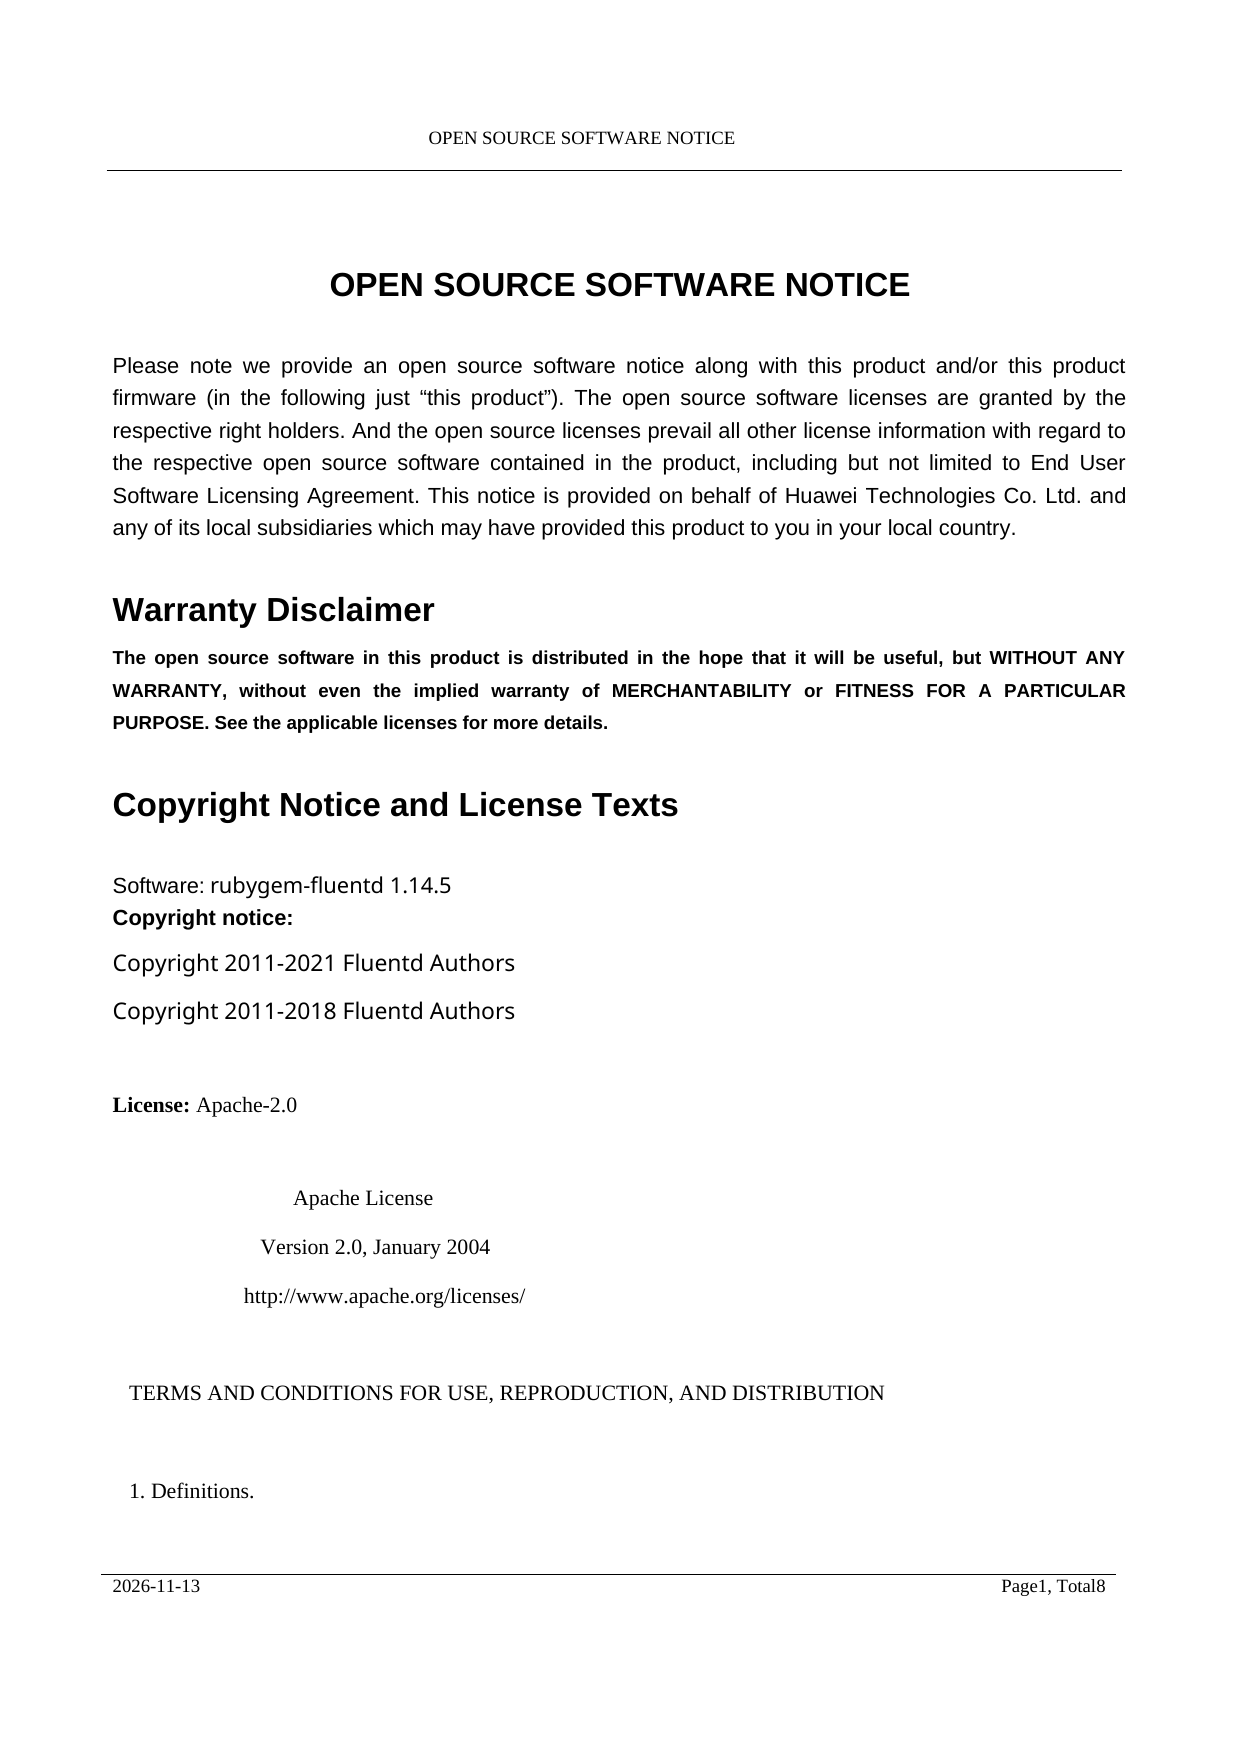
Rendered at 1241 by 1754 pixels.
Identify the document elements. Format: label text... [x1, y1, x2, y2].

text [112, 1133, 1128, 1507]
text Copyright 2011-2021 Fluentd Authors [112, 947, 1128, 979]
text Warranty Disclaimer [112, 576, 1128, 641]
text Software: rubygem-fluentd 1.14.5 [112, 869, 1128, 901]
text Copyright notice: [112, 901, 1128, 934]
text OPEN SOURCE SOFTWARE NOTICE [112, 251, 1128, 316]
text Copyright Notice and License Texts [112, 771, 1128, 836]
text Please note we provide an open source software notice along with this product and/or this product firmware (in the following just “this product”). The open source software licenses are granted by the respective right holders. And the open source licenses prevail all other license information with regard to the respective open source software contained in the product, including but not limited to End User Software Licensing Agreement. This notice is provided on behalf of Huawei Technologies Co. Ltd. and any of its local subsidiaries which may have provided this product to you in your local country. [112, 349, 1128, 544]
text Copyright 2011-2018 Fluentd Authors [112, 995, 1128, 1027]
text The open source software in this product is distributed in the hope that it will be useful, but WITHOUT ANY WARRANTY, without even the implied warranty of MERCHANTABILITY or FITNESS FOR A PARTICULAR PURPOSE. See the applicable licenses for more details. [112, 641, 1128, 739]
text License: Apache-2.0 [112, 1088, 1128, 1120]
